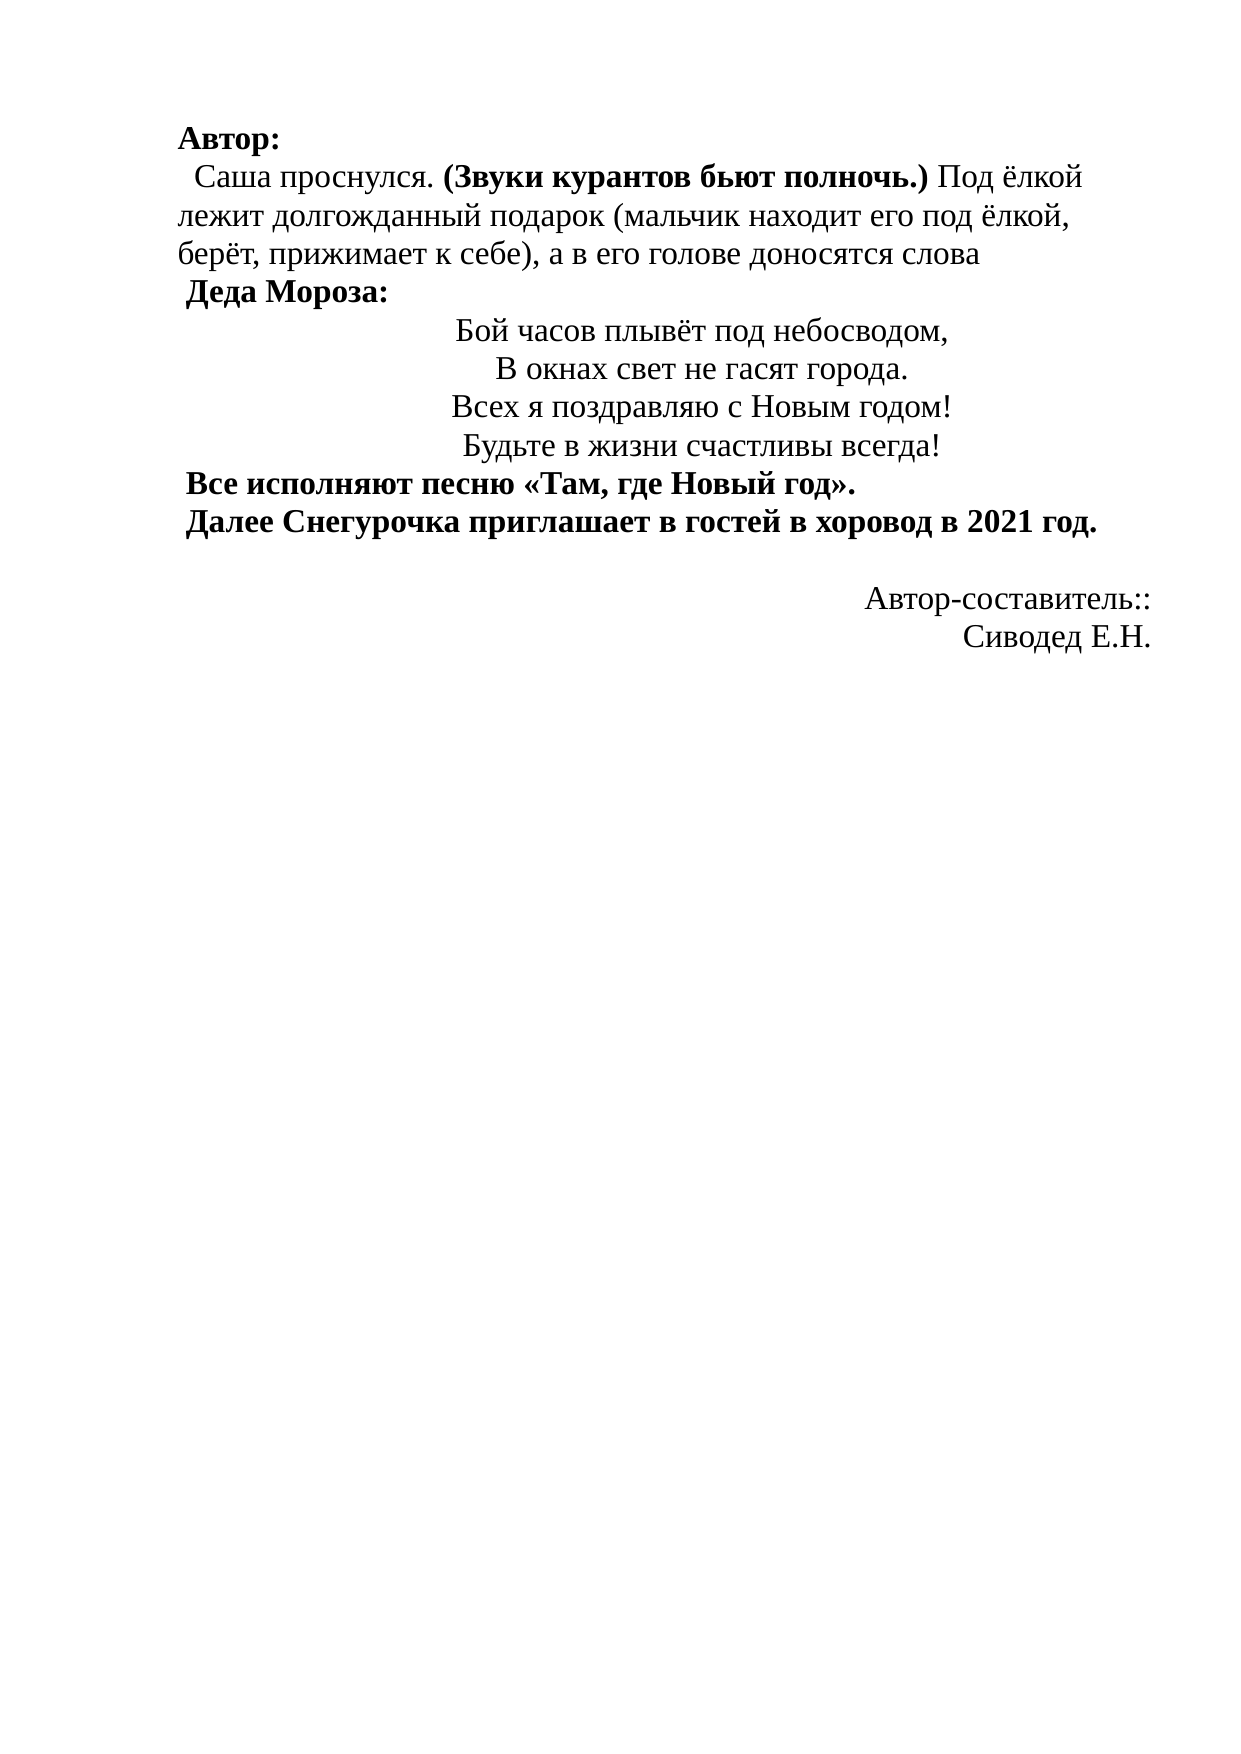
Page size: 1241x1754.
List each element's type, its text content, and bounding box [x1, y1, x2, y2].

text Будьте в жизни счастливы всегда! [252, 425, 1152, 463]
text Бой часов плывёт под небосводом, [252, 310, 1152, 348]
text Деда Мороза: [177, 271, 1152, 310]
text В окнах свет не гасят города. [252, 348, 1152, 386]
text Все исполняют песню «Там, где Новый год». [177, 463, 1152, 501]
text Далее Снегурочка приглашает в гостей в хоровод в 2021 год. [177, 501, 1152, 540]
text Сиводед Е.Н. [177, 616, 1152, 655]
text Всех я поздравляю с Новым годом! [252, 386, 1152, 425]
text Автор-составитель:: [177, 578, 1152, 616]
text Автор: [177, 118, 1152, 156]
text Саша проснулся. (Звуки курантов бьют полночь.) Под ёлкой лежит долгожданный подарок (мальчик находит его под ёлкой, берёт, прижимает к себе), а в его голове доносятся слова [177, 156, 1152, 271]
